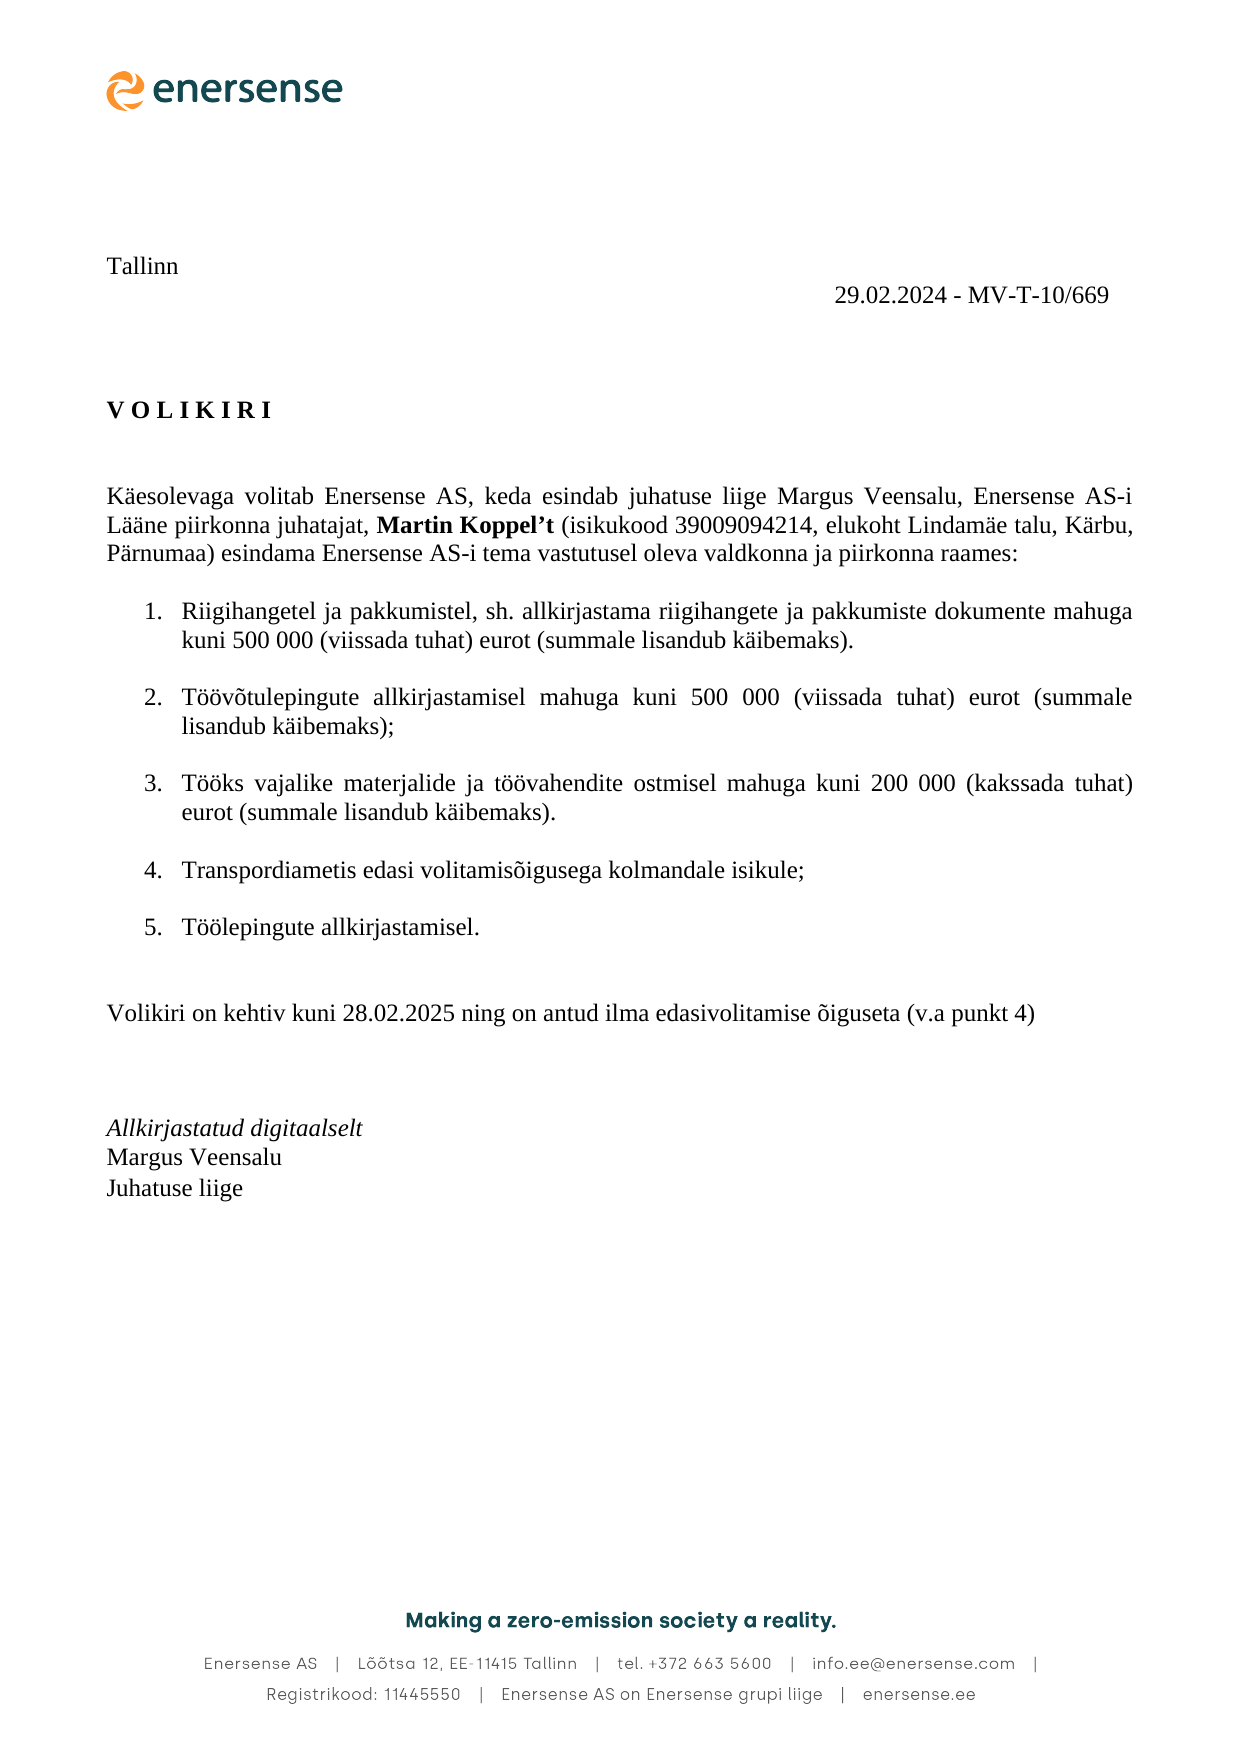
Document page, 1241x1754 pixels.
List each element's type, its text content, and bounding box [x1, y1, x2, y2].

text V O L I K I R I [106, 395, 1134, 423]
picture [82, 47, 369, 133]
list Riigihangetel ja pakkumistel, sh. allkirjastama riigihangete ja pakkumiste dokumente mahuga kuni 500 000 (viissada tuhat) eurot (summale lisandub käibemaks). [144, 596, 1134, 653]
text Allkirjastatud digitaalselt [106, 1113, 1134, 1142]
list Töölepingute allkirjastamisel. [144, 912, 1134, 941]
text Juhatuse liige [106, 1173, 1134, 1202]
text Tallinn 29.02.2024 - MV-T-10/669 [106, 251, 1134, 308]
picture [1, 1577, 1239, 1752]
text Käesolevaga volitab Enersense AS, keda esindab juhatuse liige Margus Veensalu, Enersense AS-i Lääne piirkonna juhatajat, Martin Koppel’t (isikukood 39009094214, elukoht Lindamäe talu, Kärbu, Pärnumaa) esindama Enersense AS-i tema vastutusel oleva valdkonna ja piirkonna raames: [106, 481, 1134, 567]
text Volikiri on kehtiv kuni 28.02.2025 ning on antud ilma edasivolitamise õiguseta (v.a punkt 4) [106, 998, 1134, 1027]
list Transpordiametis edasi volitamisõigusega kolmandale isikule; [144, 855, 1134, 883]
list Tööks vajalike materjalide ja töövahendite ostmisel mahuga kuni 200 000 (kakssada tuhat) eurot (summale lisandub käibemaks). [144, 768, 1134, 826]
text Margus Veensalu [106, 1142, 1134, 1171]
list Töövõtulepingute allkirjastamisel mahuga kuni 500 000 (viissada tuhat) eurot (summale lisandub käibemaks); [144, 682, 1134, 740]
